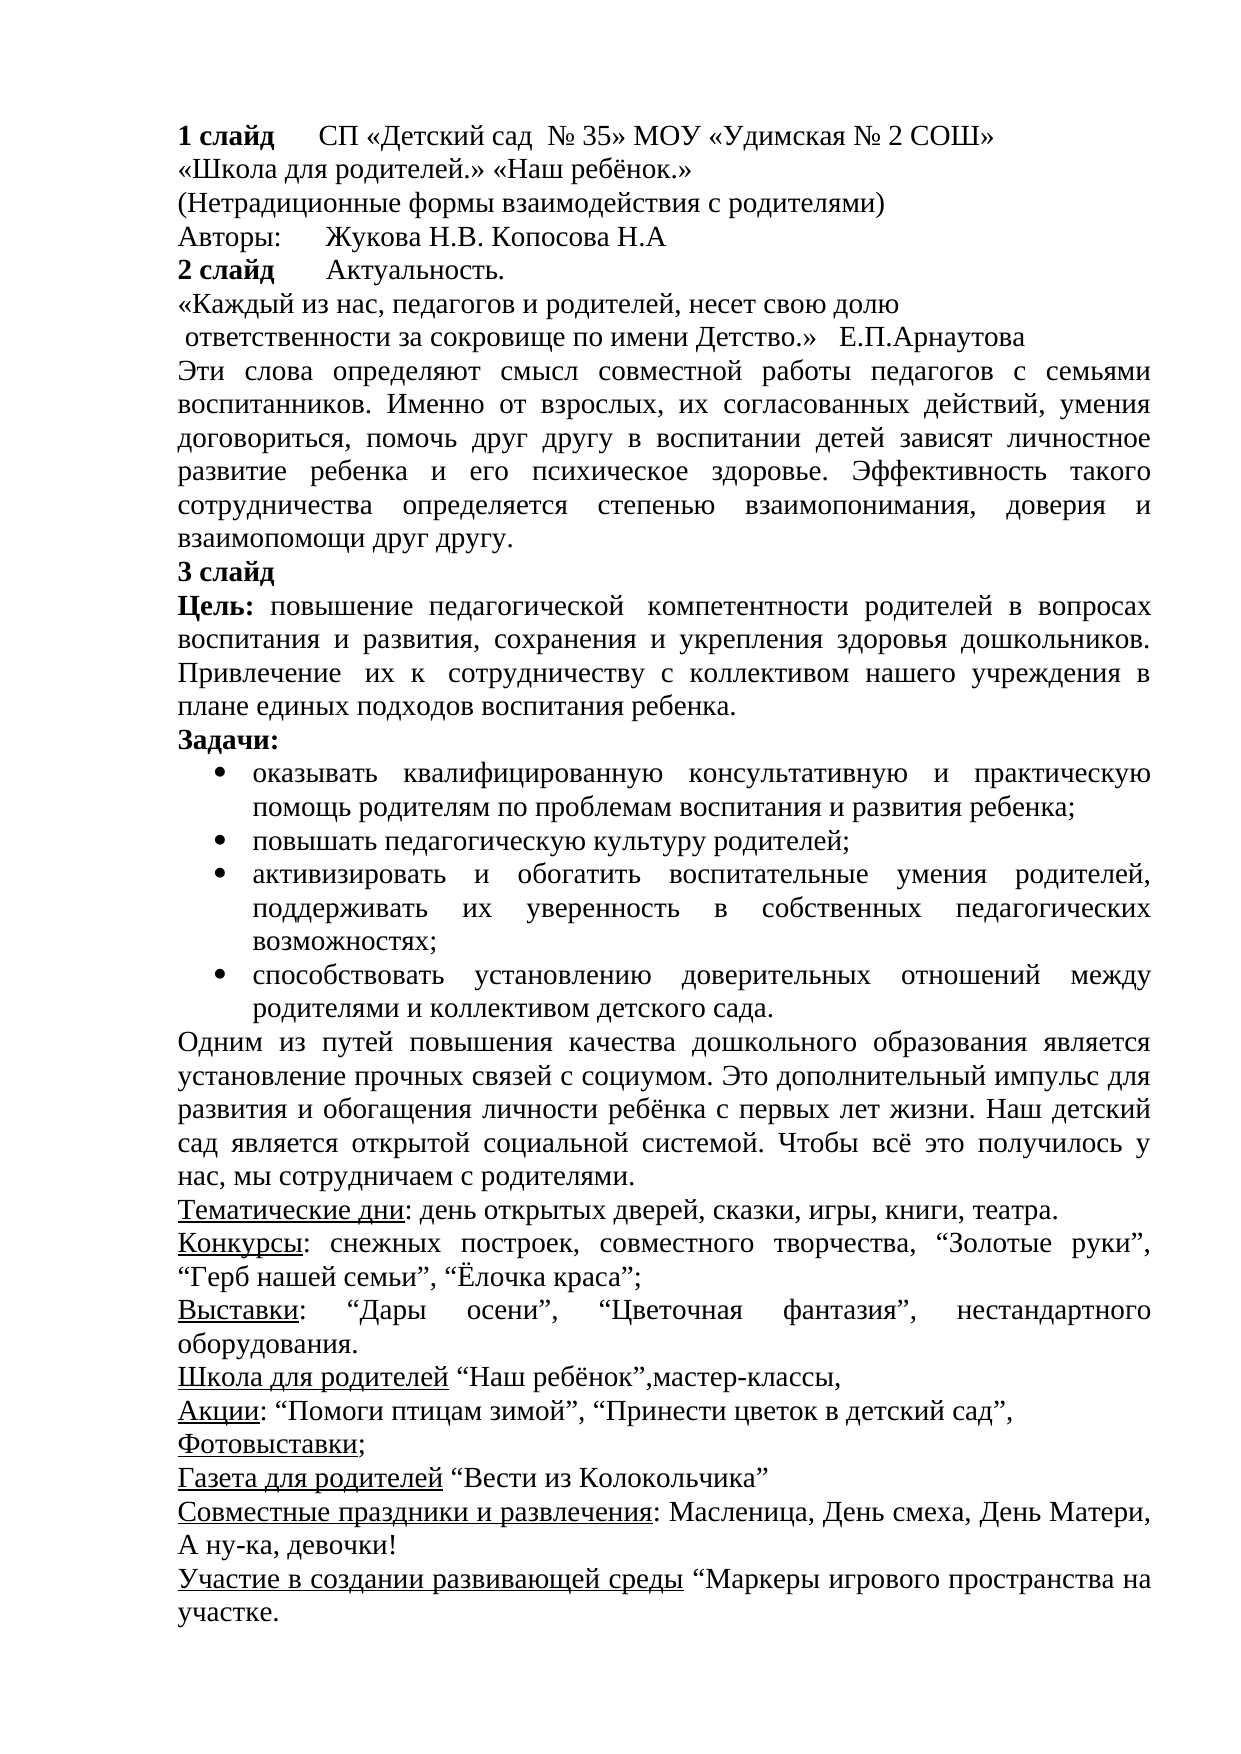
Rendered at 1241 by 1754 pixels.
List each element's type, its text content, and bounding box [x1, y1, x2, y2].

text Одним из путей повышения качества дошкольного образования является установление прочных связей с социумом. Это дополнительный импульс для развития и обогащения личности ребёнка с первых лет жизни. Наш детский сад является открытой социальной системой. Чтобы всё это получилось у нас, мы сотрудничаем с родителями. [177, 1024, 1152, 1192]
text ответственности за сокровище по имени Детство.» Е.П.Арнаутова [177, 319, 1152, 353]
text Выставки: “Дары осени”, “Цветочная фантазия”, нестандартного оборудования. [177, 1292, 1152, 1359]
text Совместные праздники и развлечения: Масленица, День смеха, День Матери, А ну-ка, девочки! [177, 1494, 1152, 1561]
text «Каждый из нас, педагогов и родителей, несет свою долю [177, 286, 1152, 319]
text Тематические дни: день открытых дверей, сказки, игры, книги, театра. [177, 1192, 1152, 1225]
text Акции: “Помоги птицам зимой”, “Принести цветок в детский сад”, [177, 1393, 1152, 1427]
text 2 слайд Актуальность. [177, 252, 1152, 286]
text Школа для родителей “Наш ребёнок”,мастер-классы, [177, 1359, 1152, 1393]
text Авторы: Жукова Н.В. Копосова Н.А [177, 219, 1152, 252]
text 1 слайд СП «Детский сад № 35» МОУ «Удимская № 2 СОШ» [177, 118, 1152, 152]
text Цель: повышение педагогической компетентности родителей в вопросах воспитания и развития, сохранения и укрепления здоровья дошкольников. Привлечение их к сотрудничеству с коллективом нашего учреждения в плане единых подходов воспитания ребенка. [177, 588, 1152, 722]
text 3 слайд [177, 554, 1152, 588]
text (Нетрадиционные формы взаимодействия с родителями) [177, 185, 1152, 219]
text Конкурсы: снежных построек, совместного творчества, “Золотые руки”, “Герб нашей семьи”, “Ёлочка краса”; [177, 1225, 1152, 1292]
list способствовать установлению доверительных отношений между родителями и коллективом детского сада. [215, 957, 1152, 1024]
text «Школа для родителей.» «Наш ребёнок.» [177, 152, 1152, 185]
list активизировать и обогатить воспитательные умения родителей, поддерживать их уверенность в собственных педагогических возможностях; [215, 856, 1152, 957]
text Фотовыставки; [177, 1427, 1152, 1460]
list оказывать квалифицированную консультативную и практическую помощь родителям по проблемам воспитания и развития ребенка; [215, 755, 1152, 823]
text Участие в создании развивающей среды “Маркеры игрового пространства на участке. [177, 1561, 1152, 1628]
text Газета для родителей “Вести из Колокольчика” [177, 1460, 1152, 1494]
text Задачи: [177, 722, 1152, 755]
text Эти слова определяют смысл совместной работы педагогов с семьями воспитанников. Именно от взрослых, их согласованных действий, умения договориться, помочь друг другу в воспитании детей зависят личностное развитие ребенка и его психическое здоровье. Эффективность такого сотрудничества определяется степенью взаимопонимания, доверия и взаимопомощи друг другу. [177, 353, 1152, 554]
list повышать педагогическую культуру родителей; [215, 823, 1152, 856]
